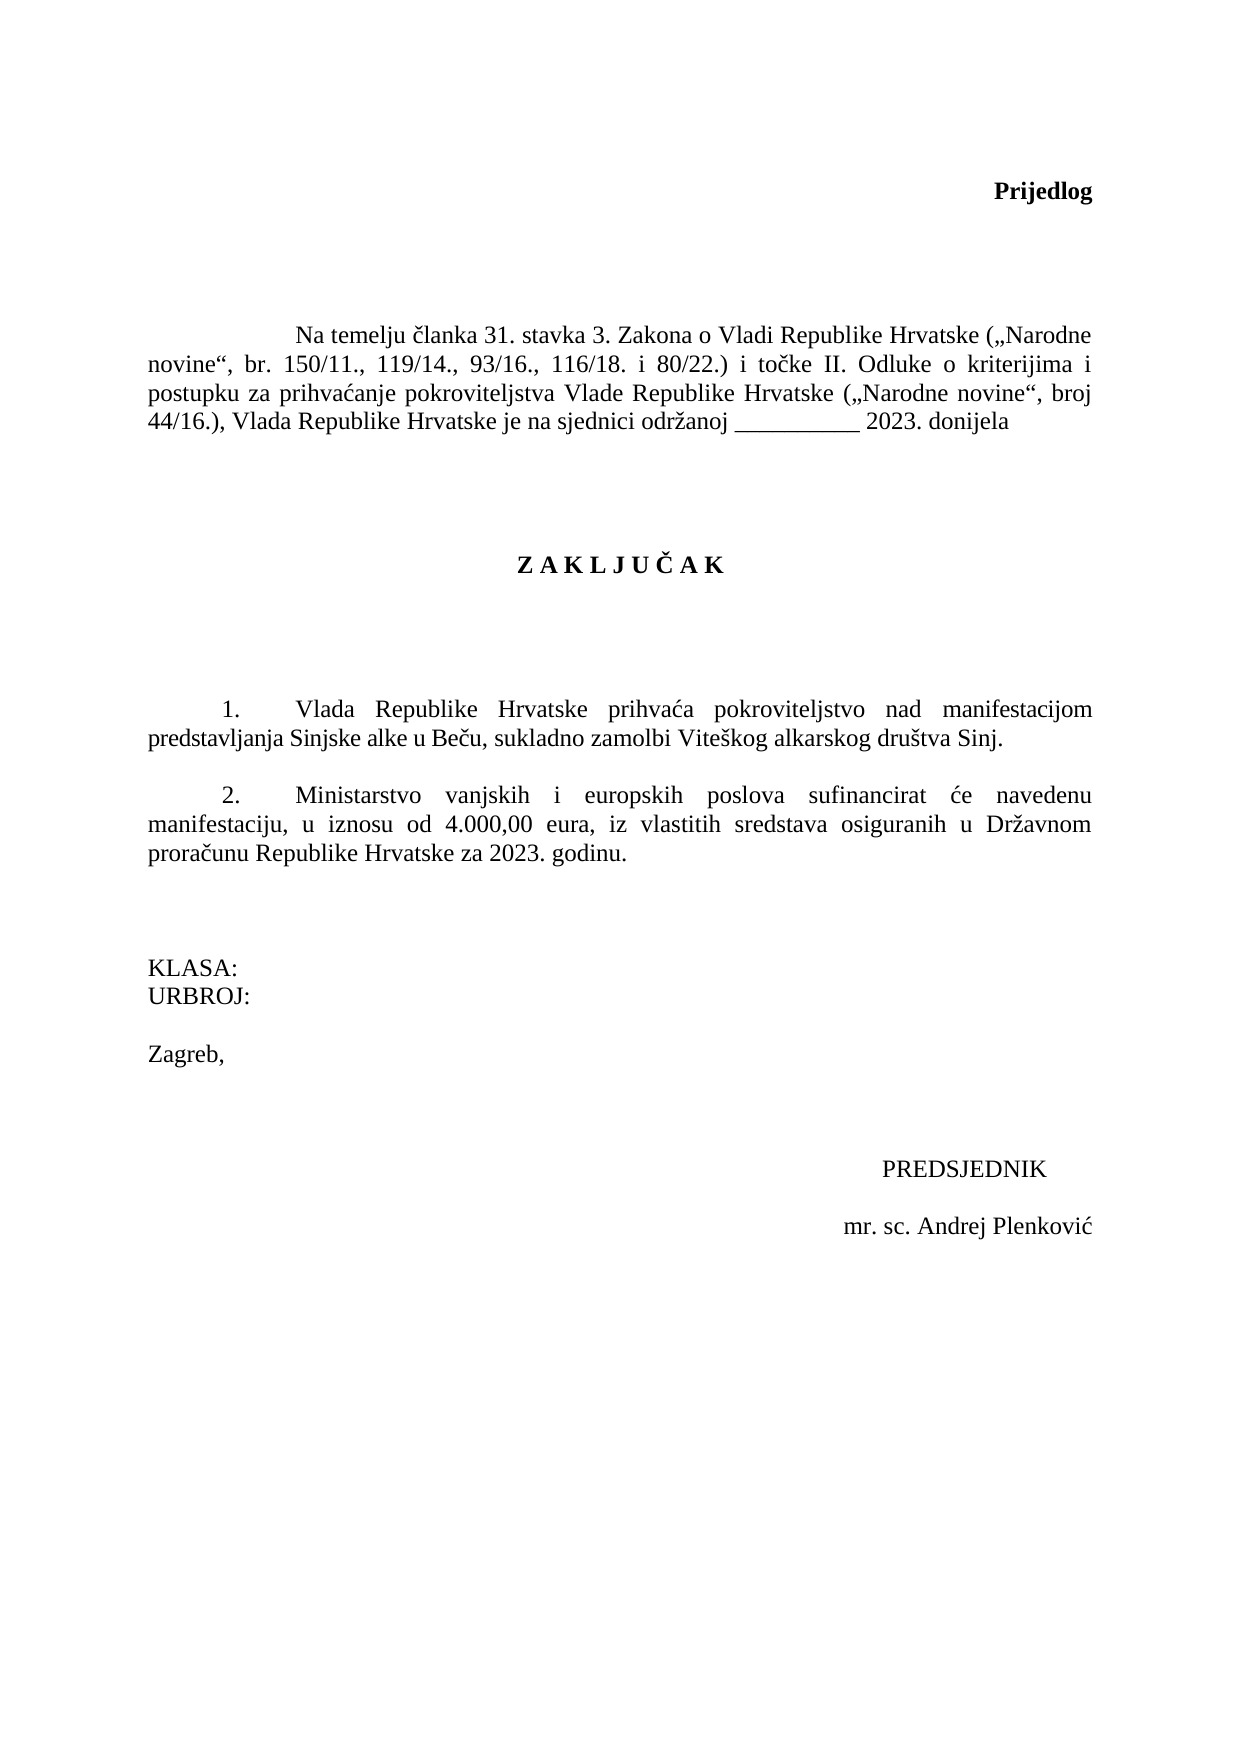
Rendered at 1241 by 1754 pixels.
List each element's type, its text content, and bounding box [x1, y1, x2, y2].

text 1. Vlada Republike Hrvatske prihvaća pokroviteljstvo nad manifestacijom predstavljanja Sinjske alke u Beču, sukladno zamolbi Viteškog alkarskog društva Sinj. [148, 694, 1092, 751]
text mr. sc. Andrej Plenković [148, 1211, 1092, 1240]
text PREDSJEDNIK [738, 1154, 1092, 1183]
text Na temelju članka 31. stavka 3. Zakona o Vladi Republike Hrvatske („Narodne novine“, br. 150/11., 119/14., 93/16., 116/18. i 80/22.) i točke II. Odluke o kriterijima i postupku za prihvaćanje pokroviteljstva Vlade Republike Hrvatske („Narodne novine“, broj 44/16.), Vlada Republike Hrvatske je na sjednici održanoj __________ 2023. donijela [148, 320, 1092, 435]
text URBROJ: [148, 981, 1092, 1010]
text Zagreb, [148, 1039, 1092, 1068]
text Prijedlog [148, 176, 1092, 205]
text Z A K L J U Č A K [148, 550, 1092, 579]
text KLASA: [148, 953, 1092, 981]
text 2. Ministarstvo vanjskih i europskih poslova sufinancirat će navedenu manifestaciju, u iznosu od 4.000,00 eura, iz vlastitih sredstava osiguranih u Državnom proračunu Republike Hrvatske za 2023. godinu. [148, 780, 1092, 866]
